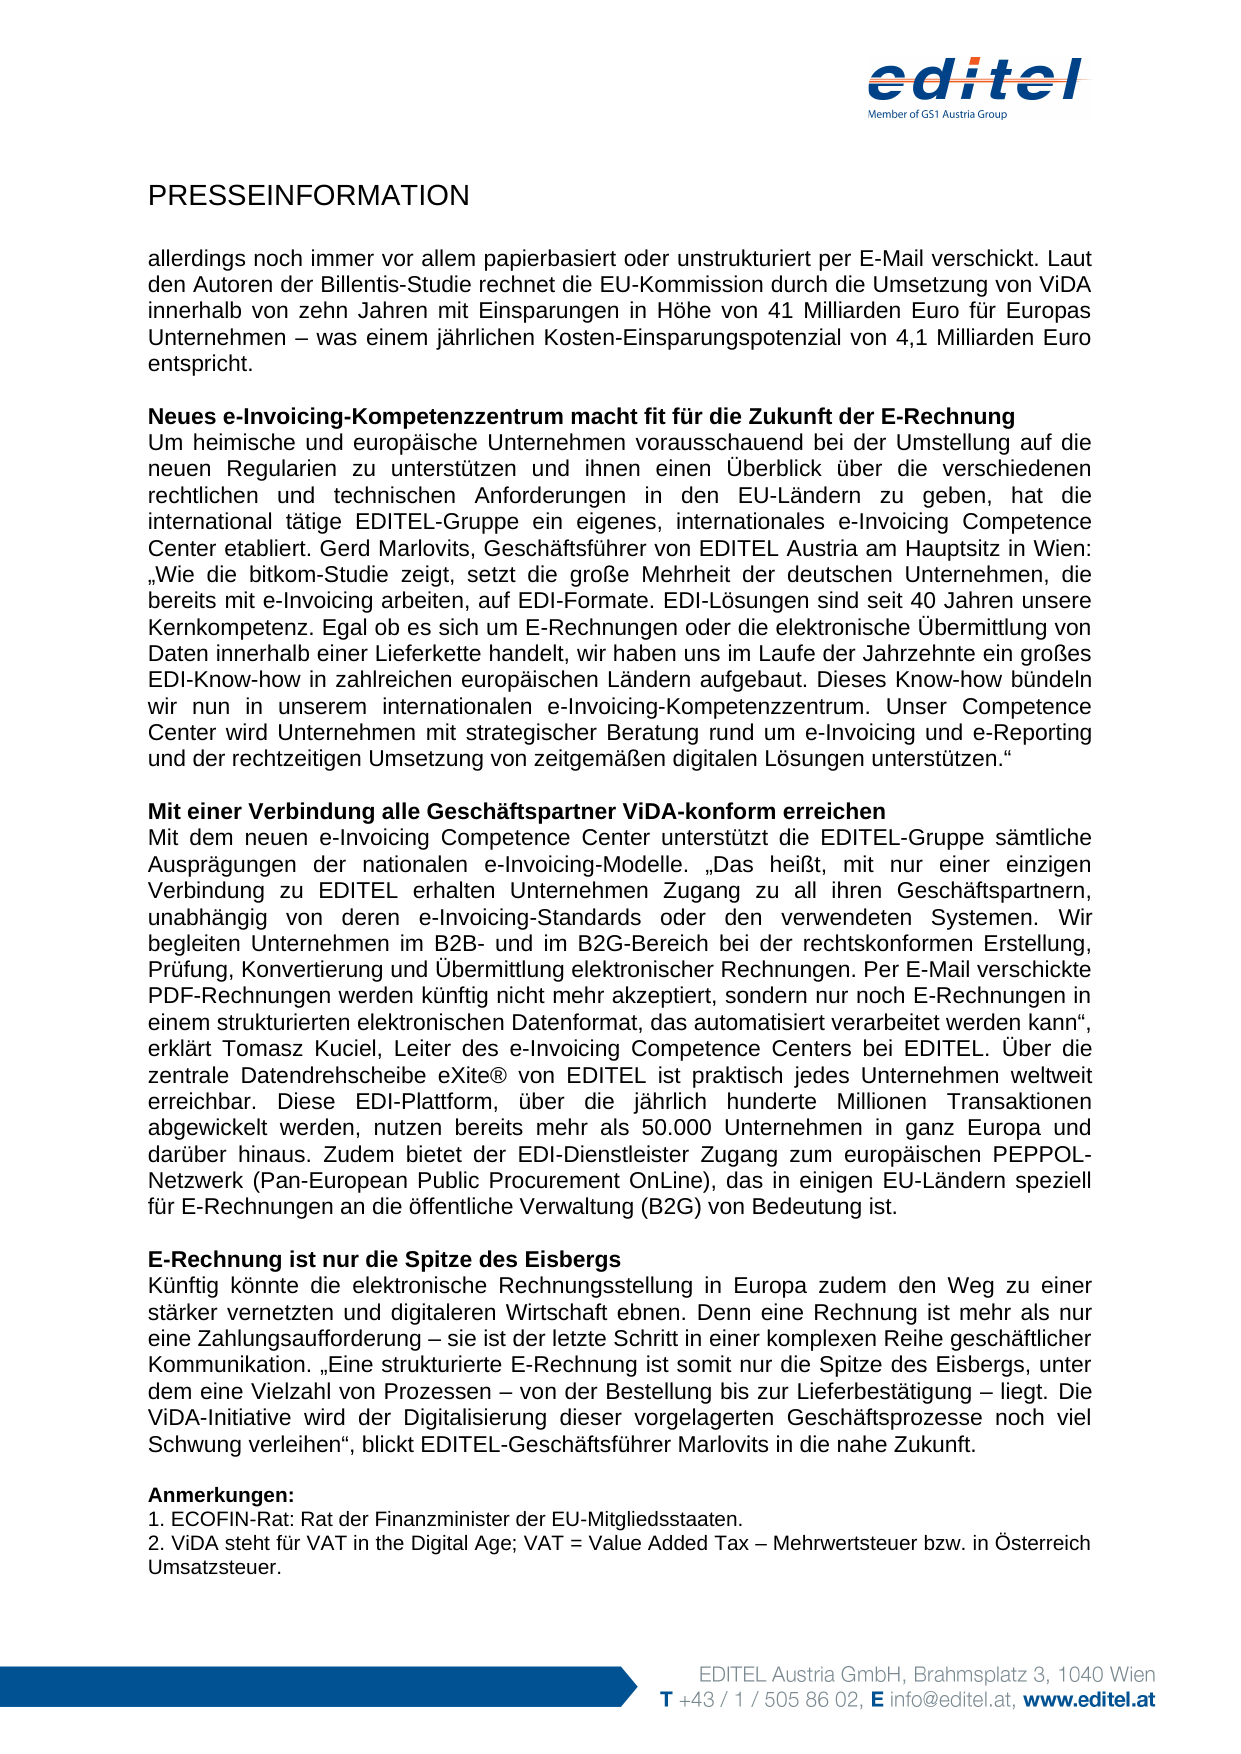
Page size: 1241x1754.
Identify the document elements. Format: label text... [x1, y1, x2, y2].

text Mit dem neuen e-Invoicing Competence Center unterstützt die EDITEL-Gruppe sämtliche Ausprägungen der nationalen e-Invoicing-Modelle. „Das heißt, mit nur einer einzigen Verbindung zu EDITEL erhalten Unternehmen Zugang zu all ihren Geschäftspartnern, unabhängig von deren e-Invoicing-Standards oder den verwendeten Systemen. Wir begleiten Unternehmen im B2B- und im B2G-Bereich bei der rechtskonformen Erstellung, Prüfung, Konvertierung und Übermittlung elektronischer Rechnungen. Per E-Mail verschickte PDF-Rechnungen werden künftig nicht mehr akzeptiert, sondern nur noch E-Rechnungen in einem strukturierten elektronischen Datenformat, das automatisiert verarbeitet werden kann“, erklärt Tomasz Kuciel, Leiter des e-Invoicing Competence Centers bei EDITEL. Über die zentrale Datendrehscheibe eXite® von EDITEL ist praktisch jedes Unternehmen weltweit erreichbar. Diese EDI-Plattform, über die jährlich hunderte Millionen Transaktionen abgewickelt werden, nutzen bereits mehr als 50.000 Unternehmen in ganz Europa und darüber hinaus. Zudem bietet der EDI-Dienstleister Zugang zum europäischen PEPPOL-Netzwerk (Pan-European Public Procurement OnLine), das in einigen EU-Ländern speziell für E-Rechnungen an die öffentliche Verwaltung (B2G) von Bedeutung ist. [148, 824, 1092, 1220]
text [148, 244, 1092, 376]
picture [0, 1620, 1233, 1753]
text Anmerkungen: [148, 1483, 1092, 1507]
picture [868, 57, 1093, 120]
text Neues e-Invoicing-Kompetenzzentrum macht fit für die Zukunft der E-Rechnung [148, 403, 1092, 429]
text Künftig könnte die elektronische Rechnungsstellung in Europa zudem den Weg zu einer stärker vernetzten und digitaleren Wirtschaft ebnen. Denn eine Rechnung ist mehr als nur eine Zahlungsaufforderung – sie ist der letzte Schritt in einer komplexen Reihe geschäftlicher Kommunikation. „Eine strukturierte E-Rechnung ist somit nur die Spitze des Eisbergs, unter dem eine Vielzahl von Prozessen – von der Bestellung bis zur Lieferbestätigung – liegt. Die ViDA-Initiative wird der Digitalisierung dieser vorgelagerten Geschäftsprozesse noch viel Schwung verleihen“, blickt EDITEL-Geschäftsführer Marlovits in die nahe Zukunft. [148, 1272, 1092, 1457]
text 2. ViDA steht für VAT in the Digital Age; VAT = Value Added Tax – Mehrwertsteuer bzw. in Österreich Umsatzsteuer. [148, 1531, 1092, 1579]
text Mit einer Verbindung alle Geschäftspartner ViDA-konform erreichen [148, 798, 1092, 824]
text 1. ECOFIN-Rat: Rat der Finanzminister der EU-Mitgliedsstaaten. [148, 1507, 1092, 1531]
text E-Rechnung ist nur die Spitze des Eisbergs [148, 1246, 1092, 1272]
text Um heimische und europäische Unternehmen vorausschauend bei der Umstellung auf die neuen Regularien zu unterstützen und ihnen einen Überblick über die verschiedenen rechtlichen und technischen Anforderungen in den EU-Ländern zu geben, hat die international tätige EDITEL-Gruppe ein eigenes, internationales e-Invoicing Competence Center etabliert. Gerd Marlovits, Geschäftsführer von EDITEL Austria am Hauptsitz in Wien: „Wie die bitkom-Studie zeigt, setzt die große Mehrheit der deutschen Unternehmen, die bereits mit e-Invoicing arbeiten, auf EDI-Formate. EDI-Lösungen sind seit 40 Jahren unsere Kernkompetenz. Egal ob es sich um E-Rechnungen oder die elektronische Übermittlung von Daten innerhalb einer Lieferkette handelt, wir haben uns im Laufe der Jahrzehnte ein großes EDI-Know-how in zahlreichen europäischen Ländern aufgebaut. Dieses Know-how bündeln wir nun in unserem internationalen e-Invoicing-Kompetenzzentrum. Unser Competence Center wird Unternehmen mit strategischer Beratung rund um e-Invoicing und e-Reporting und der rechtzeitigen Umsetzung von zeitgemäßen digitalen Lösungen unterstützen.“ [148, 429, 1092, 772]
